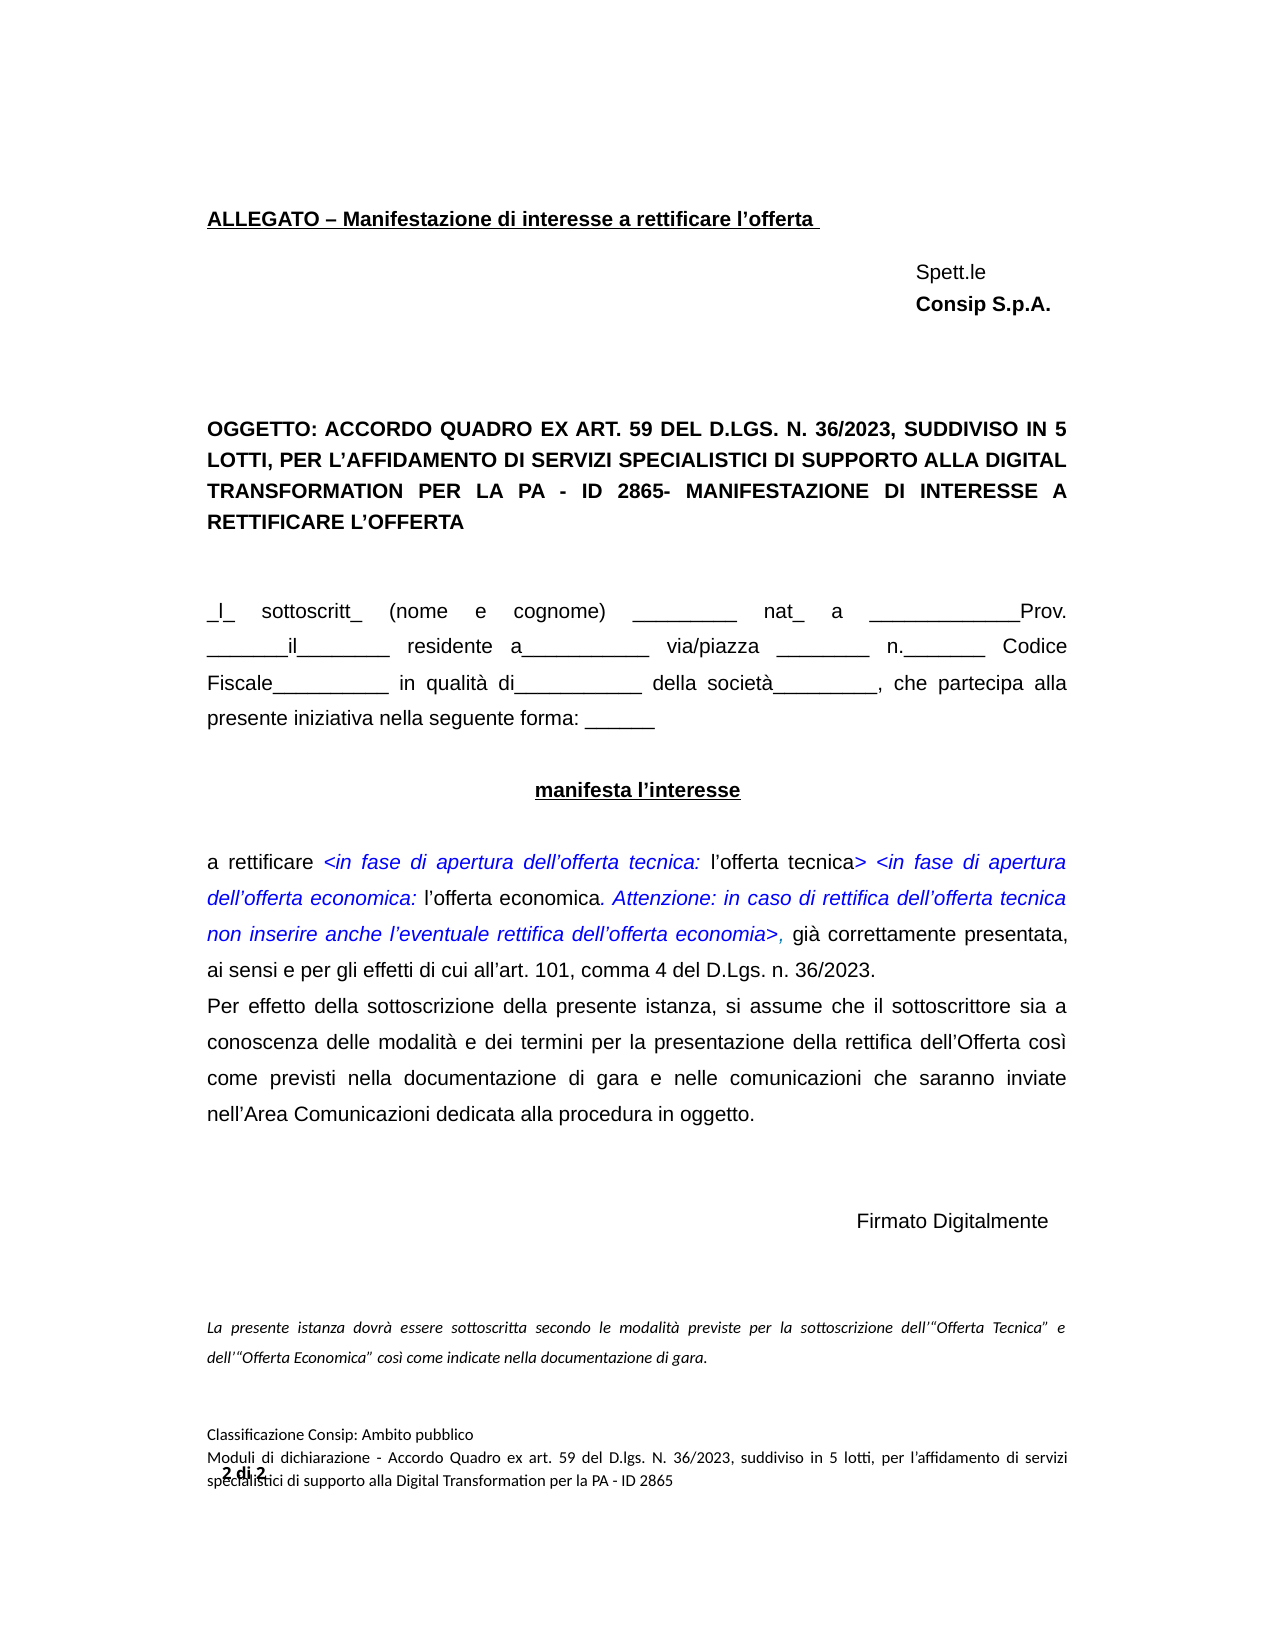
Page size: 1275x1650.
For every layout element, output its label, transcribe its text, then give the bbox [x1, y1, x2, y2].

text La presente istanza dovrà essere sottoscritta secondo le modalità previste per la sottoscrizione dell’“Offerta Tecnica” e dell’“Offerta Economica” così come indicate nella documentazione di gara. [207, 1317, 1068, 1368]
text Spett.le [916, 255, 1068, 286]
text _l_ sottoscritt_ (nome e cognome) _________ nat_ a _____________Prov. _______il________ residente a___________ via/piazza ________ n._______ Codice Fiscale__________ in qualità di___________ della società_________, che partecipa alla presente iniziativa nella seguente forma: ______ [207, 598, 1068, 730]
text Per effetto della sottoscrizione della presente istanza, si assume che il sottoscrittore sia a conoscenza delle modalità e dei termini per la presentazione della rettifica dell’Offerta così come previsti nella documentazione di gara e nelle comunicazioni che saranno inviate nell’Area Comunicazioni dedicata alla procedura in oggetto. [207, 994, 1068, 1126]
text Oggetto: Accordo Quadro ex art. 59 del D.lgs. N. 36/2023, suddiviso in 5 lotti, per l’affidamento di servizi specialistici di supporto alla Digital Transformation per la PA - ID 2865- Manifestazione di interesse a rettificare l’offerta [207, 411, 1068, 536]
text manifesta l’interesse [207, 778, 1068, 802]
text Consip S.p.A. [916, 286, 1068, 317]
text ALLEGATO – Manifestazione di interesse a rettificare l’offerta [207, 207, 1068, 231]
list Firmato Digitalmente [856, 1209, 1068, 1233]
text a rettificare <in fase di apertura dell’offerta tecnica: l’offerta tecnica> <in fase di apertura dell’offerta economica: l’offerta economica. Attenzione: in caso di rettifica dell’offerta tecnica non inserire anche l’eventuale rettifica dell’offerta economia>, già correttamente presentata, ai sensi e per gli effetti di cui all’art. 101, comma 4 del D.Lgs. n. 36/2023. [207, 850, 1068, 982]
